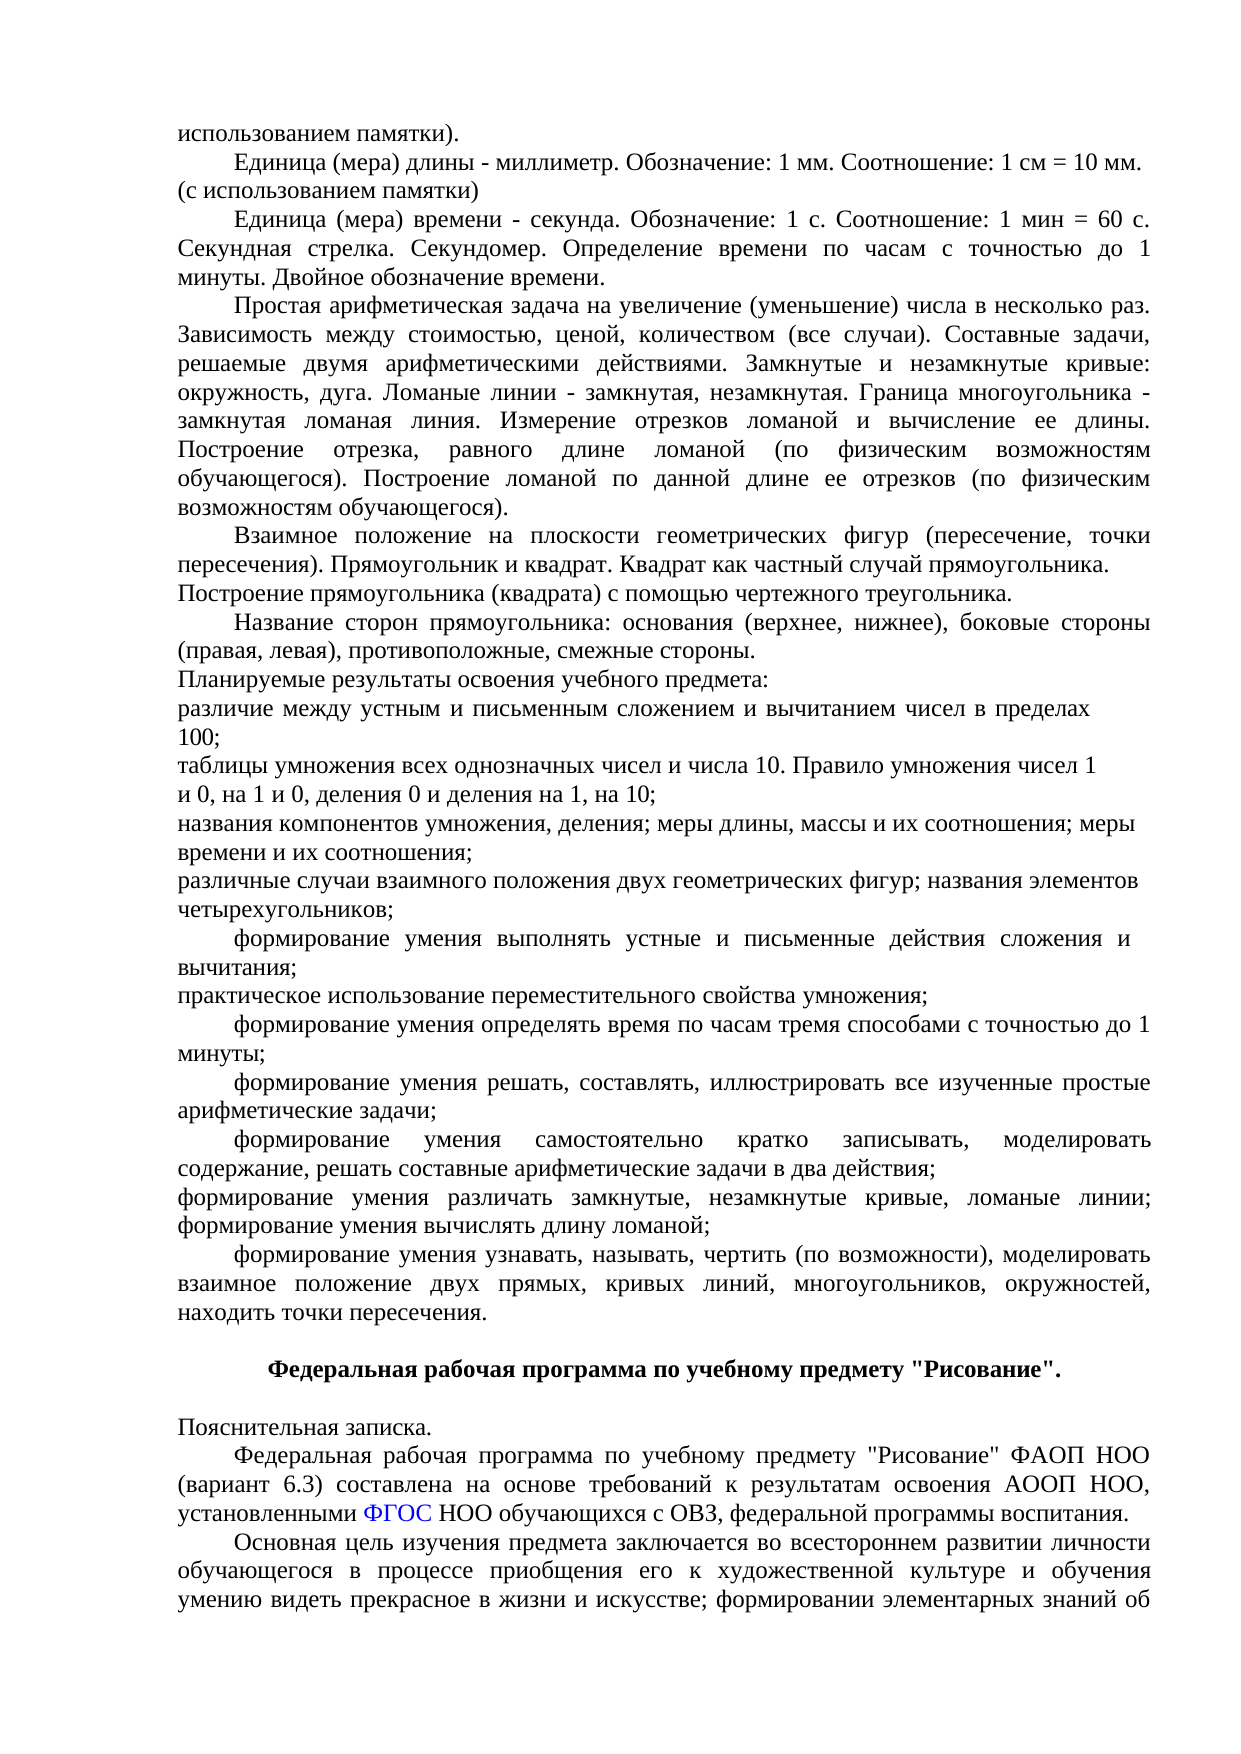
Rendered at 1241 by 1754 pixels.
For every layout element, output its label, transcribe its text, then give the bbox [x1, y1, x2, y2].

subtitle Федеральная рабочая программа по учебному предмету "Рисование". [177, 1354, 1151, 1383]
text различные случаи взаимного положения двух геометрических фигур; названия элементов четырехугольников; [177, 866, 1151, 923]
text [177, 1527, 1151, 1613]
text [177, 118, 1151, 147]
text Единица (мера) времени - секунда. Обозначение: 1 с. Соотношение: 1 мин = 60 с. Секундная стрелка. Секундомер. Определение времени по часам с точностью до 1 минуты. Двойное обозначение времени. [177, 204, 1151, 291]
text Простая арифметическая задача на увеличение (уменьшение) числа в несколько раз. Зависимость между стоимостью, ценой, количеством (все случаи). Составные задачи, решаемые двумя арифметическими действиями. Замкнутые и незамкнутые кривые: окружность, дуга. Ломаные линии - замкнутая, незамкнутая. Граница многоугольника - замкнутая ломаная линия. Измерение отрезков ломаной и вычисление ее длины. Построение отрезка, равного длине ломаной (по физическим возможностям обучающегося). Построение ломаной по данной длине ее отрезков (по физическим возможностям обучающегося). [177, 291, 1151, 521]
text формирование умения выполнять устные и письменные действия сложения и вычитания; [177, 923, 1151, 981]
text Взаимное положение на плоскости геометрических фигур (пересечение, точки пересечения). Прямоугольник и квадрат. Квадрат как частный случай прямоугольника. [177, 521, 1151, 578]
text названия компонентов умножения, деления; меры длины, массы и их соотношения; меры времени и их соотношения; [177, 808, 1151, 866]
text Единица (мера) длины - миллиметр. Обозначение: 1 мм. Соотношение: 1 см = 10 мм. (с использованием памятки) [177, 147, 1151, 204]
text таблицы умножения всех однозначных чисел и числа 10. Правило умножения чисел 1 [177, 751, 1151, 779]
text практическое использование переместительного свойства умножения; [177, 981, 1151, 1009]
text формирование умения определять время по часам тремя способами с точностью до 1 минуты; [177, 1009, 1151, 1067]
text формирование умения решать, составлять, иллюстрировать все изученные простые арифметические задачи; [177, 1067, 1151, 1124]
text формирование умения самостоятельно кратко записывать, моделировать содержание, решать составные арифметические задачи в два действия; [177, 1124, 1151, 1182]
text Построение прямоугольника (квадрата) с помощью чертежного треугольника. [177, 578, 1151, 607]
text 100; [177, 722, 1151, 751]
text различие между устным и письменным сложением и вычитанием чисел в пределах [177, 693, 1151, 722]
text формирование умения узнавать, называть, чертить (по возможности), моделировать взаимное положение двух прямых, кривых линий, многоугольников, окружностей, находить точки пересечения. [177, 1239, 1151, 1326]
text формирование умения различать замкнутые, незамкнутые кривые, ломаные линии; формирование умения вычислять длину ломаной; [177, 1182, 1151, 1239]
text Пояснительная записка. [177, 1412, 1151, 1441]
text Название сторон прямоугольника: основания (верхнее, нижнее), боковые стороны (правая, левая), противоположные, смежные стороны. [177, 607, 1151, 664]
text Планируемые результаты освоения учебного предмета: [177, 664, 1151, 693]
text Федеральная рабочая программа по учебному предмету "Рисование" ФАОП НОО (вариант 6.3) составлена на основе требований к результатам освоения АООП НОО, установленными ФГОС НОО обучающихся с ОВЗ, федеральной программы воспитания. [177, 1441, 1151, 1527]
text и 0, на 1 и 0, деления 0 и деления на 1, на 10; [177, 779, 1151, 808]
